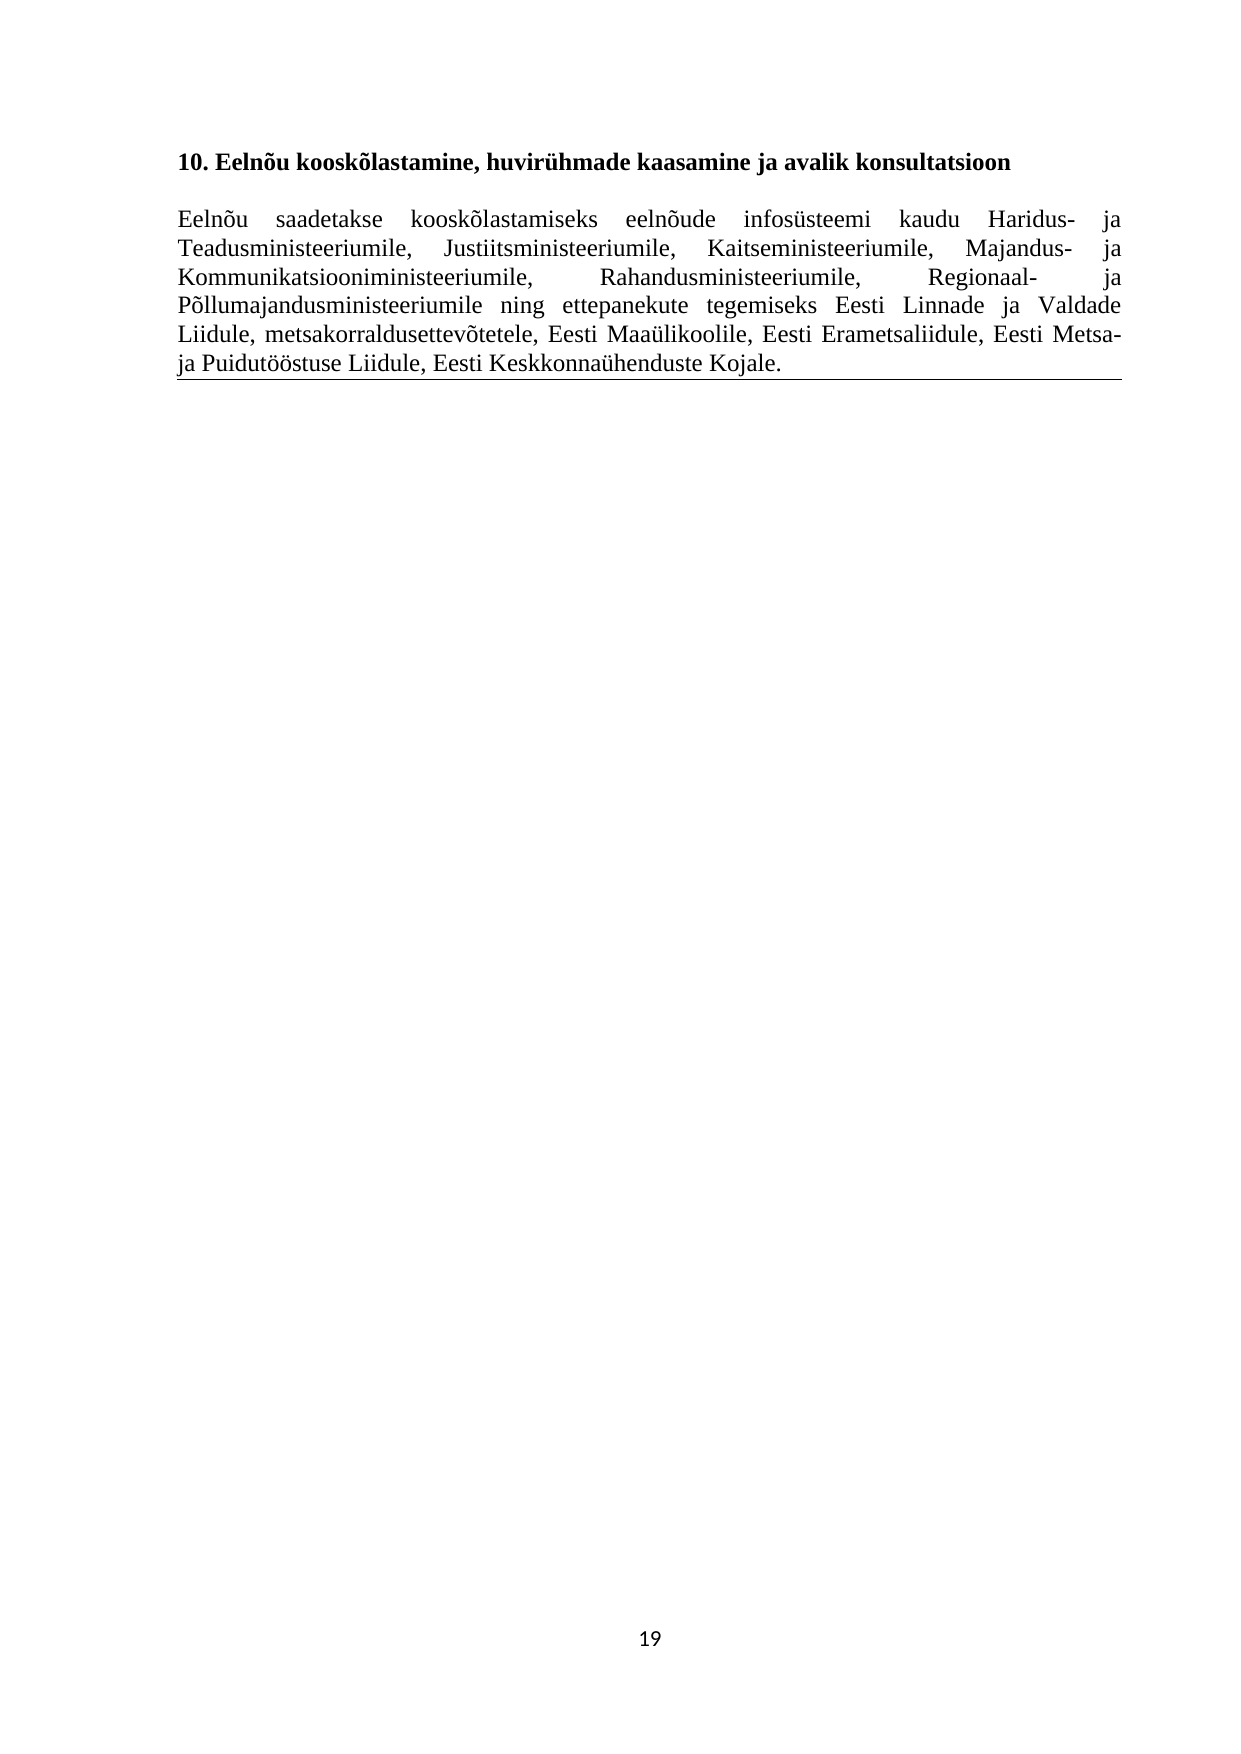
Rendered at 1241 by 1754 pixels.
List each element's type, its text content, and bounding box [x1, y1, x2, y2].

text Eelnõu saadetakse kooskõlastamiseks eelnõude infosüsteemi kaudu Haridus- ja Teadusministeeriumile, Justiitsministeeriumile, Kaitseministeeriumile, Majandus- ja Kommunikatsiooniministeeriumile, Rahandusministeeriumile, Regionaal- ja Põllumajandusministeeriumile ning ettepanekute tegemiseks Eesti Linnade ja Valdade Liidule, metsakorraldusettevõtetele, Eesti Maaülikoolile, Eesti Erametsaliidule, Eesti Metsa- ja Puidutööstuse Liidule, Eesti Keskkonnaühenduste Kojale. [177, 204, 1122, 379]
text 10. Eelnõu kooskõlastamine, huvirühmade kaasamine ja avalik konsultatsioon [177, 147, 1122, 176]
